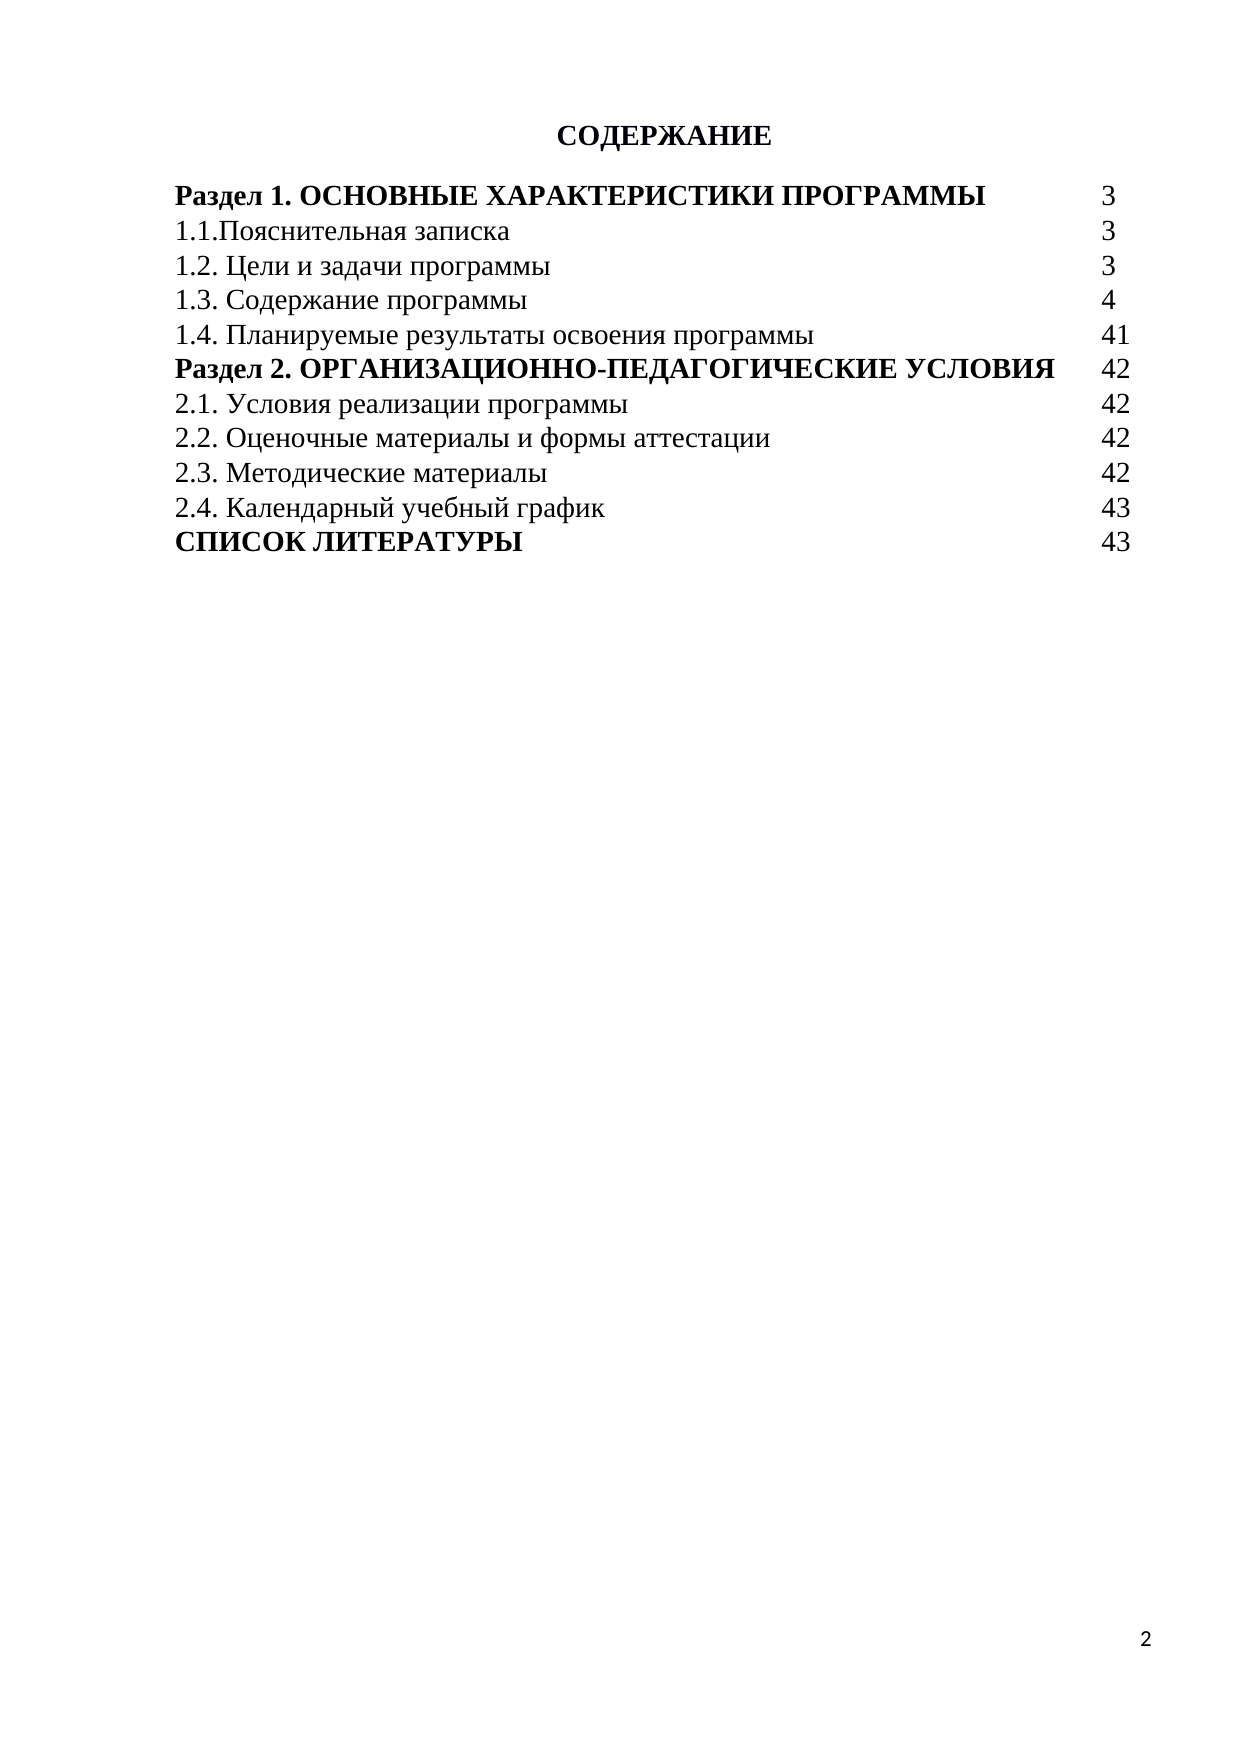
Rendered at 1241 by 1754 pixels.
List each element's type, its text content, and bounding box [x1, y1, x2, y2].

table_cell 2.1. Условия реализации программы [164, 386, 1089, 419]
table_cell 2.2. Оценочные материалы и формы аттестации [164, 421, 1089, 454]
table_cell 4 [1091, 282, 1165, 316]
table_cell 41 [1091, 317, 1165, 350]
table_cell 42 [1091, 351, 1165, 385]
table_cell 1.1.Пояснительная записка [164, 213, 1089, 247]
table_cell 1.2. Цели и задачи программы [164, 248, 1089, 281]
table_cell 42 [1091, 421, 1165, 454]
table_cell Раздел 2. ОРГАНИЗАЦИОННО-ПЕДАГОГИЧЕСКИЕ УСЛОВИЯ [164, 351, 1089, 385]
table_cell 42 [1091, 386, 1165, 419]
table_cell 2.4. Календарный учебный график [164, 490, 1089, 523]
table_cell 3 [1091, 248, 1165, 281]
table_cell 1.3. Содержание программы [164, 282, 1089, 316]
table_cell 3 [1091, 213, 1165, 247]
text СОДЕРЖАНИЕ [177, 118, 1152, 152]
table_cell 2.3. Методические материалы [164, 455, 1089, 489]
table_cell 1.4. Планируемые результаты освоения программы [164, 317, 1089, 350]
table_cell СПИСОК ЛИТЕРАТУРЫ [164, 524, 1089, 558]
table_header Раздел 1. ОСНОВНЫЕ ХАРАКТЕРИСТИКИ ПРОГРАММЫ [164, 179, 1089, 212]
table_cell 42 [1091, 455, 1165, 489]
table_header 3 [1091, 179, 1165, 212]
table_cell 43 [1091, 524, 1165, 558]
table_cell 43 [1091, 490, 1165, 523]
